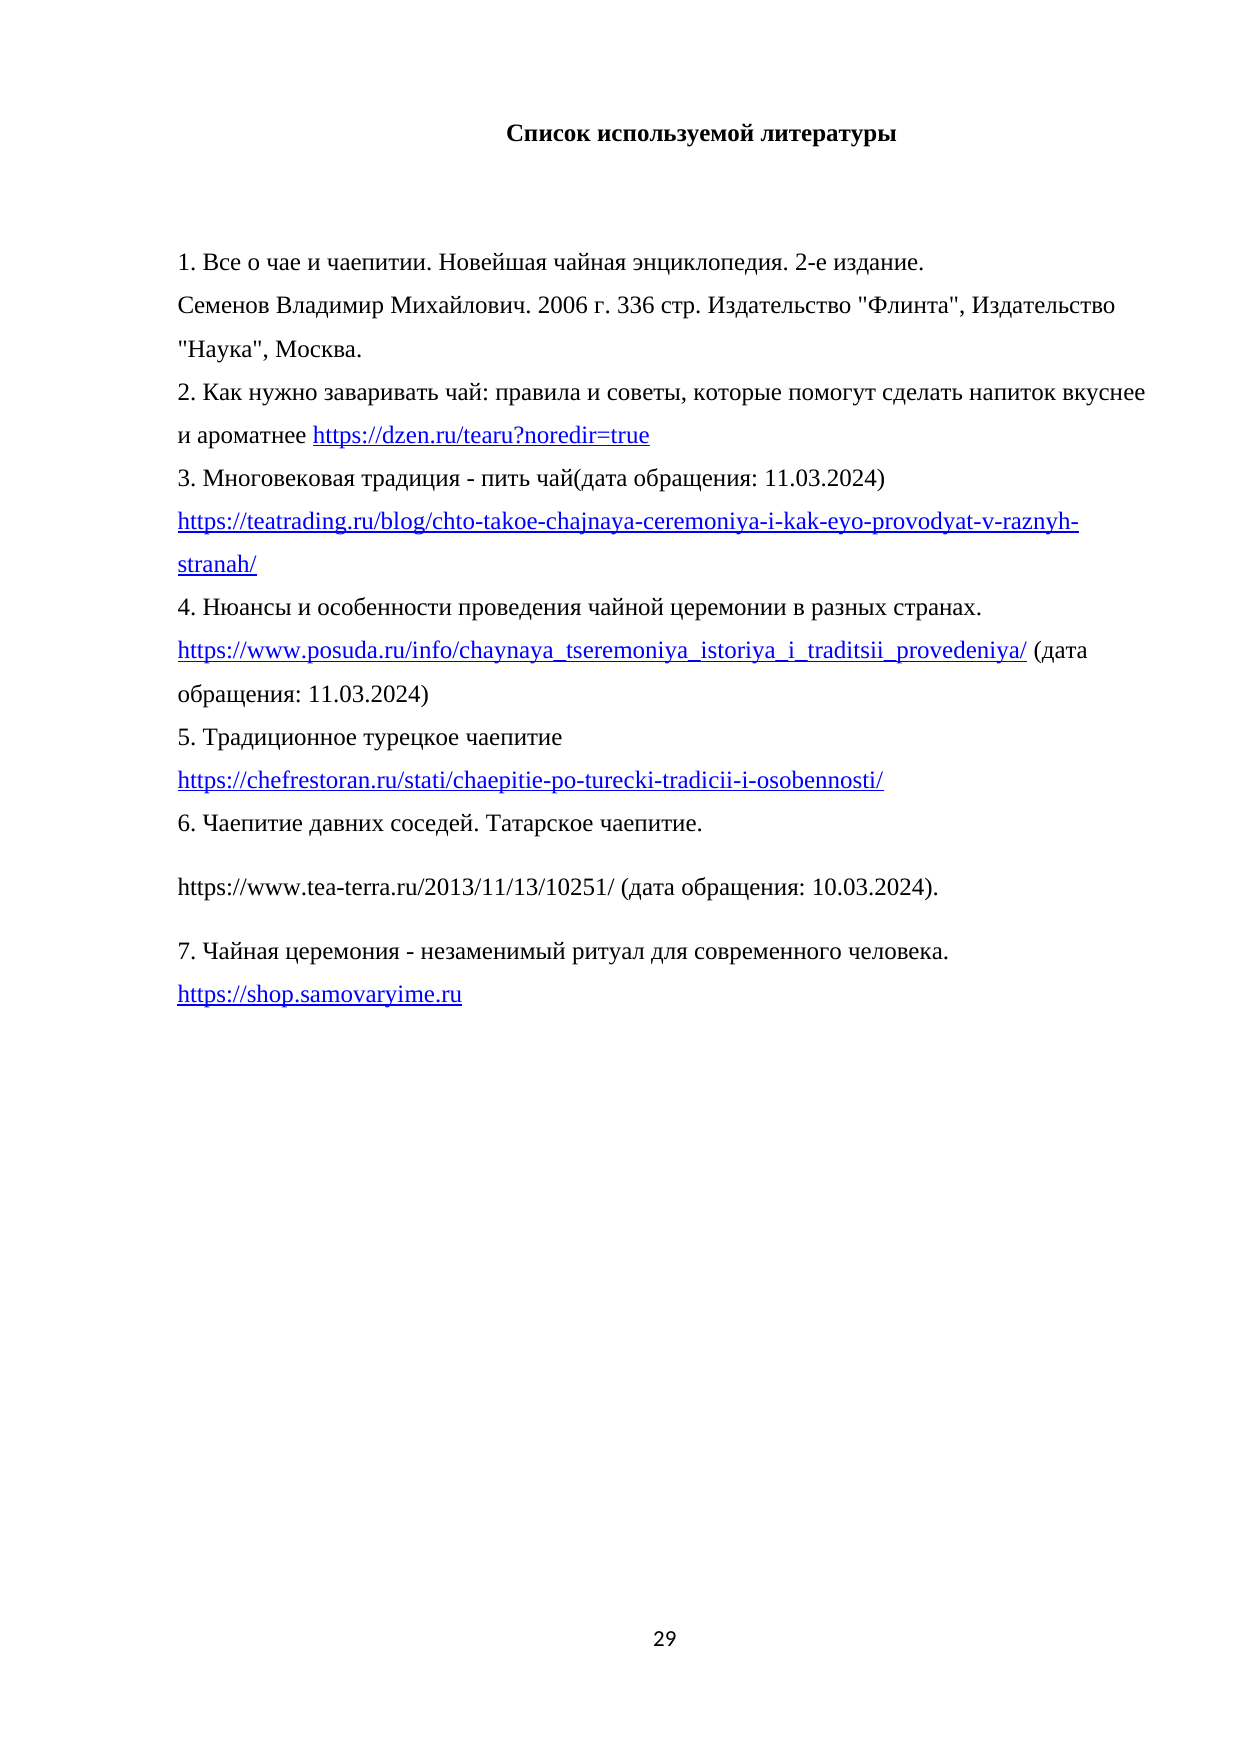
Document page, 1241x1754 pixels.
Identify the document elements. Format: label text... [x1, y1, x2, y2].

text Список используемой литературы [177, 118, 1152, 147]
text 3. Многовековая традиция - пить чай(дата обращения: 11.03.2024) [177, 463, 1152, 492]
text 1. Все о чае и чаепитии. Новейшая чайная энциклопедия. 2-е издание. Семенов Владимир Михайлович. 2006 г. 336 стр. Издательство "Флинта", Издательство "Наука", Москва. [177, 247, 1152, 362]
text 2. Как нужно заваривать чай: правила и советы, которые помогут сделать напиток вкуснее и ароматнее https://dzen.ru/tearu?noredir=true [177, 377, 1152, 449]
text 7. Чайная церемония - незаменимый ритуал для современного человека. https://shop.samovaryime.ru [177, 936, 1152, 1008]
text https://chefrestoran.ru/stati/chaepitie-po-turecki-tradicii-i-osobennosti/ [177, 765, 1152, 794]
text 6. Чаепитие давних соседей. Татарское чаепитие. [177, 808, 1152, 837]
text 5. Традиционное турецкое чаепитие [177, 722, 1152, 751]
text 4. Нюансы и особенности проведения чайной церемонии в разных странах. https://www.posuda.ru/info/chaynaya_tseremoniya_istoriya_i_traditsii_provedeniya/ (дата обращения: 11.03.2024) [177, 592, 1152, 707]
text https://www.tea-terra.ru/2013/11/13/10251/ (дата обращения: 10.03.2024). [177, 872, 1152, 901]
text https://teatrading.ru/blog/chto-takoe-chajnaya-ceremoniya-i-kak-eyo-provodyat-v-raznyh-stranah/ [177, 506, 1152, 578]
